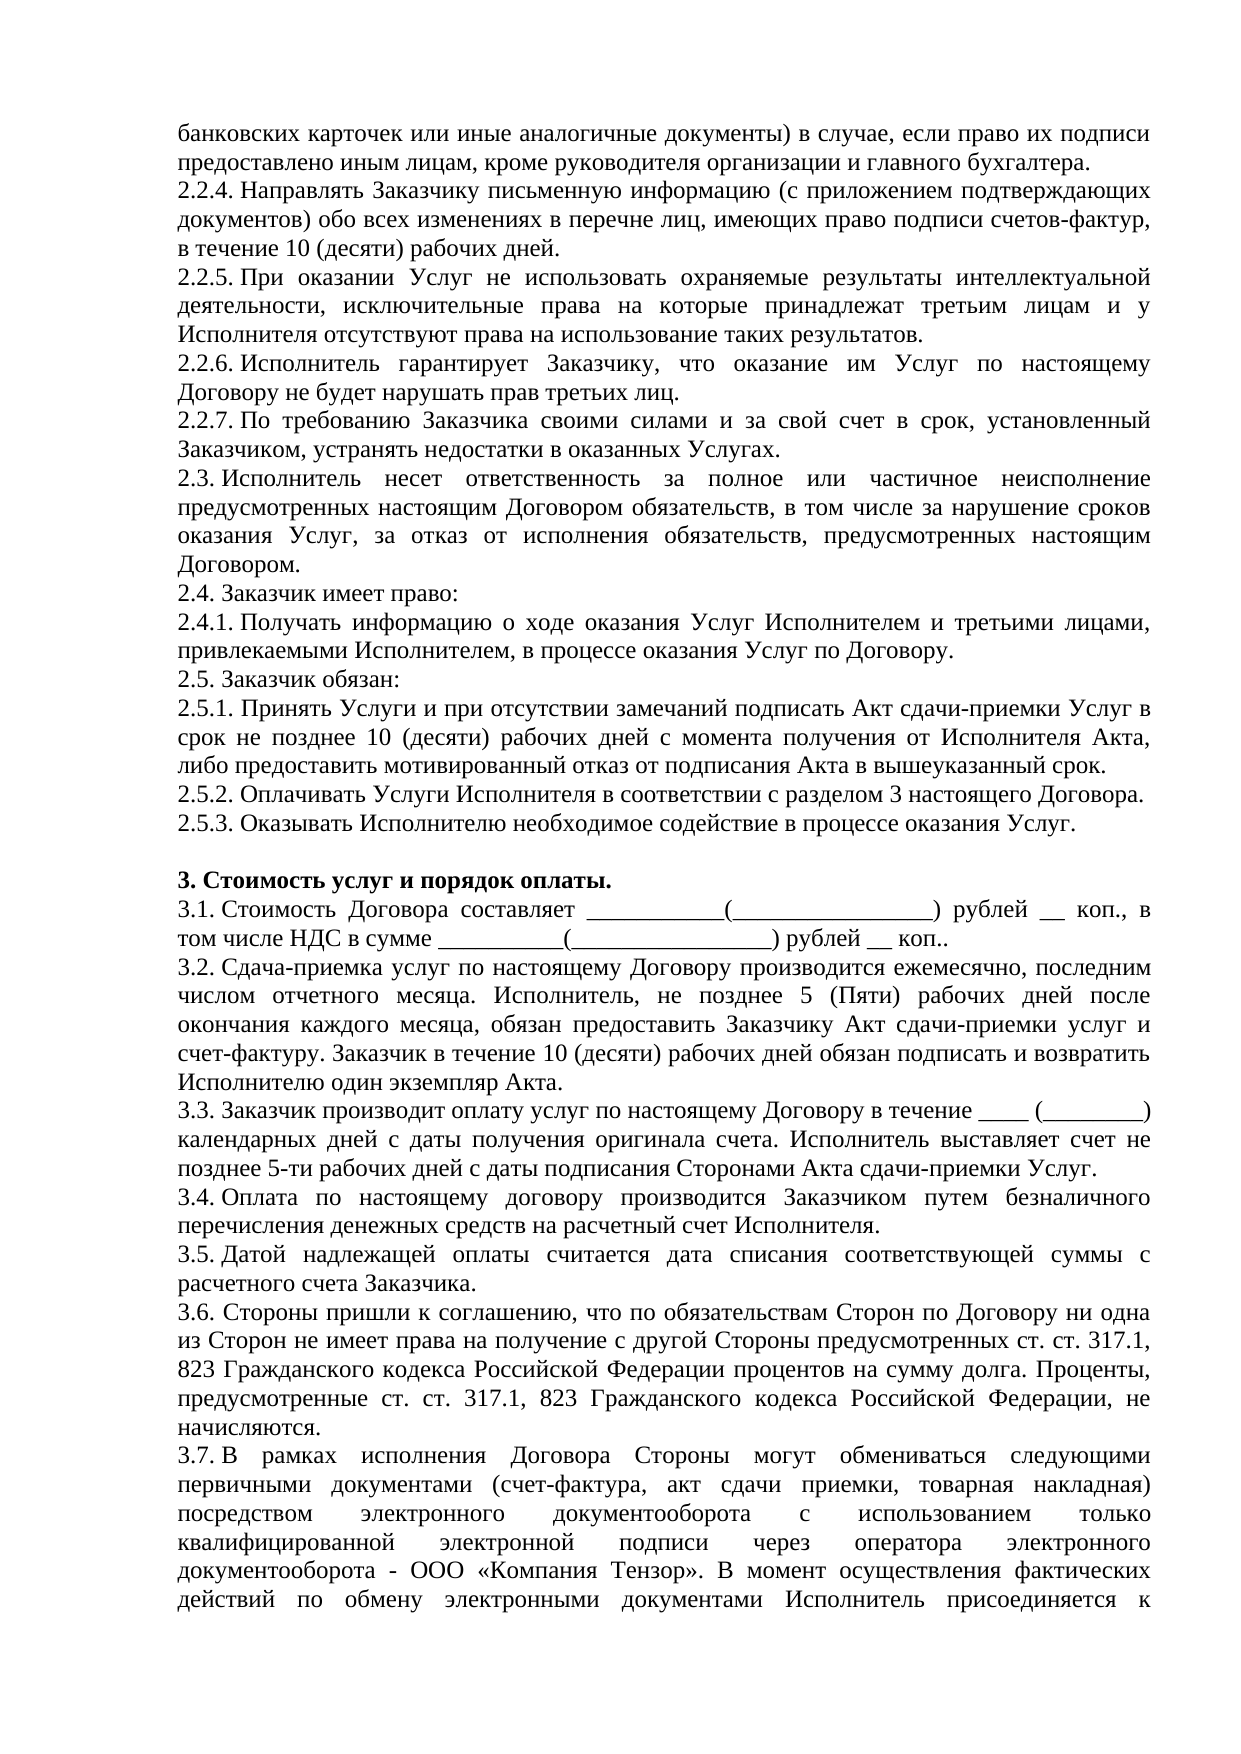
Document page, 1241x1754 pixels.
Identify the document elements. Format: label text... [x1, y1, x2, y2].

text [177, 118, 1152, 176]
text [177, 1441, 1152, 1613]
text 2.3. Исполнитель несет ответственность за полное или частичное неисполнение предусмотренных настоящим Договором обязательств, в том числе за нарушение сроков оказания Услуг, за отказ от исполнения обязательств, предусмотренных настоящим Договором. [177, 463, 1152, 578]
text 2.5.2. Оплачивать Услуги Исполнителя в соответствии с разделом 3 настоящего Договора. [177, 779, 1152, 808]
text 3.6. Стороны пришли к соглашению, что по обязательствам Сторон по Договору ни одна из Сторон не имеет права на получение с другой Стороны предусмотренных ст. ст. 317.1, 823 Гражданского кодекса Российской Федерации процентов на сумму долга. Проценты, предусмотренные ст. ст. 317.1, 823 Гражданского кодекса Российской Федерации, не начисляются. [177, 1297, 1152, 1441]
text 2.2.7. По требованию Заказчика своими силами и за свой счет в срок, установленный Заказчиком, устранять недостатки в оказанных Услугах. [177, 406, 1152, 463]
text 3.2. Сдача-приемка услуг по настоящему Договору производится ежемесячно, последним числом отчетного месяца. Исполнитель, не позднее 5 (Пяти) рабочих дней после окончания каждого месяца, обязан предоставить Заказчику Акт сдачи-приемки услуг и счет-фактуру. Заказчик в течение 10 (десяти) рабочих дней обязан подписать и возвратить Исполнителю один экземпляр Акта. [177, 952, 1152, 1096]
text 2.5. Заказчик обязан: [177, 664, 1152, 693]
text 3.1. Стоимость Договора составляет ___________(________________) рублей __ коп., в том числе НДС в сумме __________(________________) рублей __ коп.. [177, 894, 1152, 952]
text 3. Стоимость услуг и порядок оплаты. [177, 866, 1152, 894]
text 2.2.6. Исполнитель гарантирует Заказчику, что оказание им Услуг по настоящему Договору не будет нарушать прав третьих лиц. [177, 348, 1152, 406]
text 3.4. Оплата по настоящему договору производится Заказчиком путем безналичного перечисления денежных средств на расчетный счет Исполнителя. [177, 1182, 1152, 1239]
text 2.5.3. Оказывать Исполнителю необходимое содействие в процессе оказания Услуг. [177, 808, 1152, 837]
text 2.4. Заказчик имеет право: [177, 578, 1152, 607]
text 2.4.1. Получать информацию о ходе оказания Услуг Исполнителем и третьими лицами, привлекаемыми Исполнителем, в процессе оказания Услуг по Договору. [177, 607, 1152, 664]
text 2.5.1. Принять Услуги и при отсутствии замечаний подписать Акт сдачи-приемки Услуг в срок не позднее 10 (десяти) рабочих дней с момента получения от Исполнителя Акта, либо предоставить мотивированный отказ от подписания Акта в вышеуказанный срок. [177, 693, 1152, 779]
text 3.3. Заказчик производит оплату услуг по настоящему Договору в течение ____ (________) календарных дней с даты получения оригинала счета. Исполнитель выставляет счет не позднее 5-ти рабочих дней с даты подписания Сторонами Акта сдачи-приемки Услуг. [177, 1096, 1152, 1182]
text 3.5. Датой надлежащей оплаты считается дата списания соответствующей суммы с расчетного счета Заказчика. [177, 1239, 1152, 1297]
text 2.2.5. При оказании Услуг не использовать охраняемые результаты интеллектуальной деятельности, исключительные права на которые принадлежат третьим лицам и у Исполнителя отсутствуют права на использование таких результатов. [177, 262, 1152, 348]
text 2.2.4. Направлять Заказчику письменную информацию (с приложением подтверждающих документов) обо всех изменениях в перечне лиц, имеющих право подписи счетов-фактур, в течение 10 (десяти) рабочих дней. [177, 176, 1152, 262]
